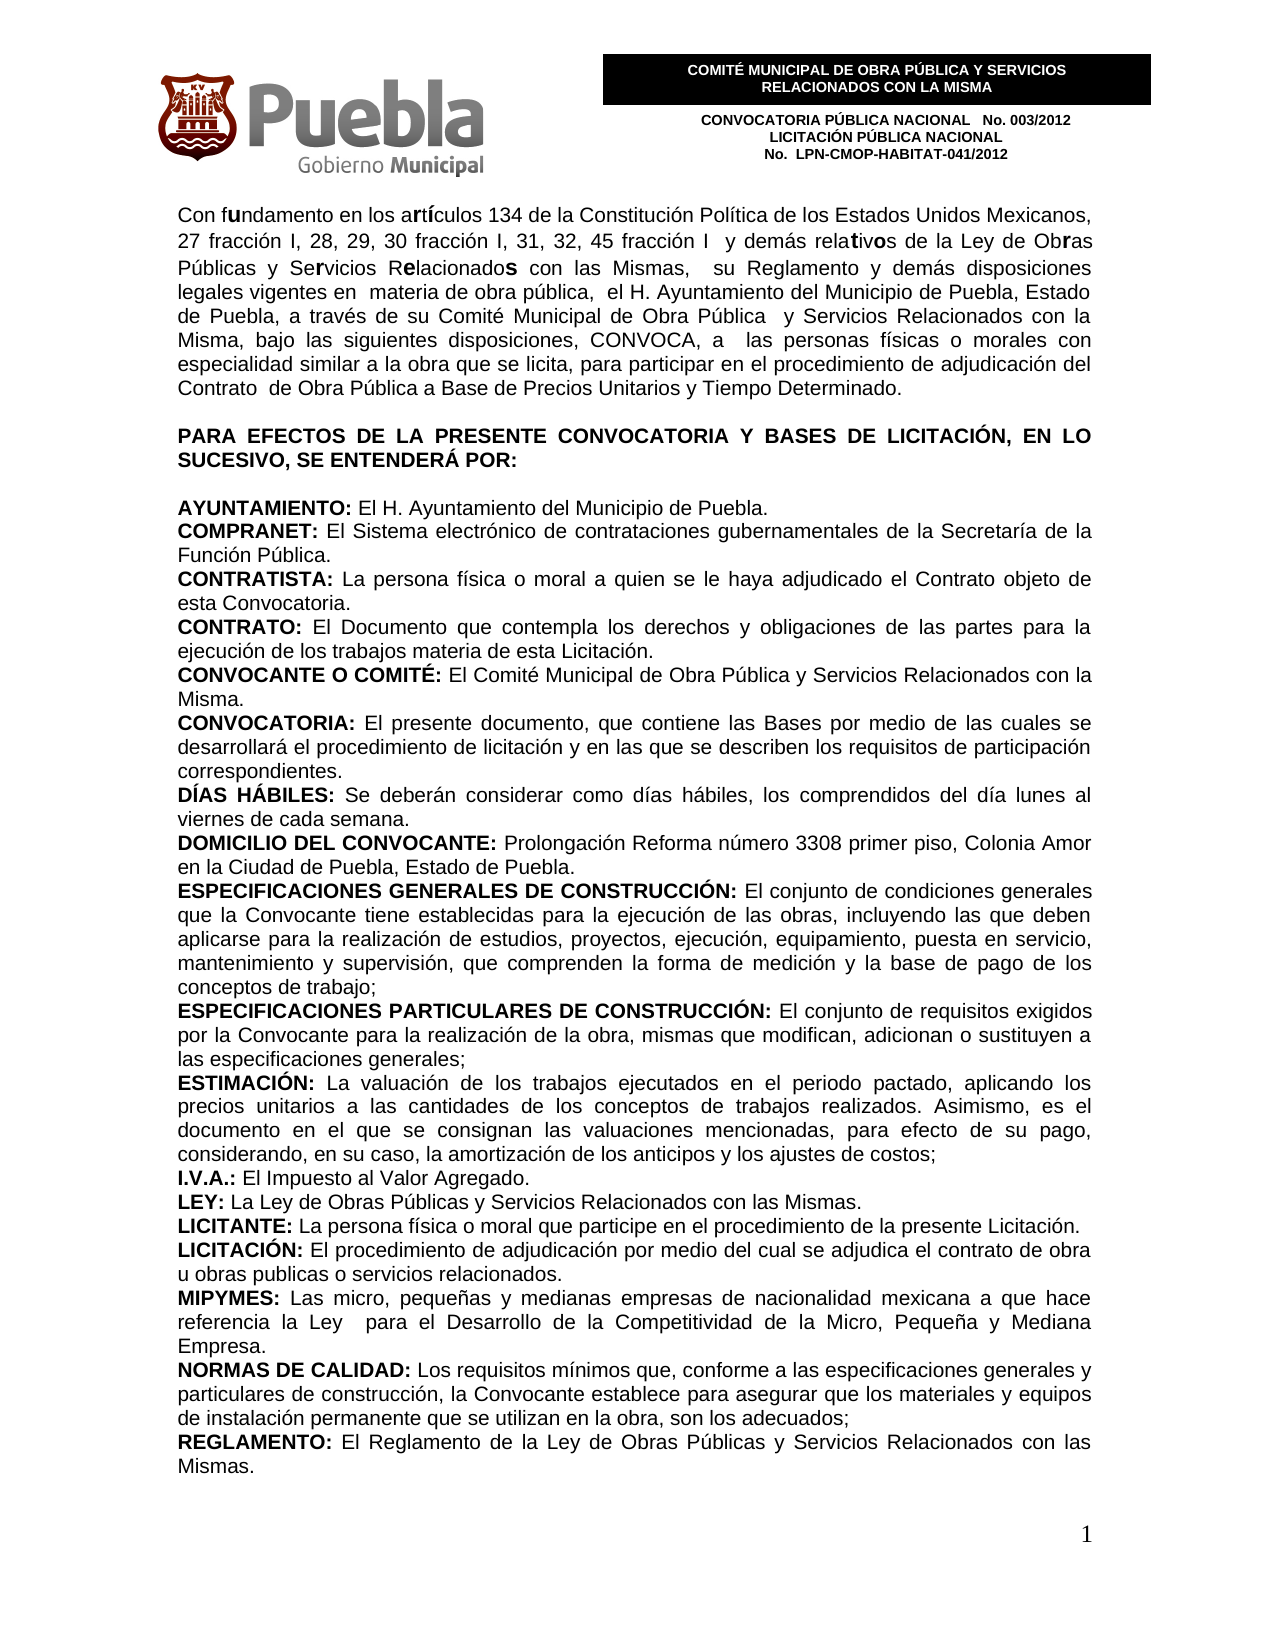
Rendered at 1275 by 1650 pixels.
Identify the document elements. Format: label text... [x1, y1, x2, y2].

text COMPRANET: El Sistema electrónico de contrataciones gubernamentales de la Secretaría de la Función Pública. [177, 519, 1093, 567]
text LICITACIÓN: El procedimiento de adjudicación por medio del cual se adjudica el contrato de obra u obras publicas o servicios relacionados. [177, 1238, 1093, 1286]
text ESPECIFICACIONES GENERALES DE CONSTRUCCIÓN: El conjunto de condiciones generales que la Convocante tiene establecidas para la ejecución de las obras, incluyendo las que deben aplicarse para la realización de estudios, proyectos, ejecución, equipamiento, puesta en servicio, mantenimiento y supervisión, que comprenden la forma de medición y la base de pago de los conceptos de trabajo; [177, 879, 1093, 998]
text CONTRATO: El Documento que contempla los derechos y obligaciones de las partes para la ejecución de los trabajos materia de esta Licitación. [177, 615, 1093, 663]
text CONVOCATORIA: El presente documento, que contiene las Bases por medio de las cuales se desarrollará el procedimiento de licitación y en las que se describen los requisitos de participación correspondientes. [177, 711, 1093, 783]
text PARA EFECTOS DE LA PRESENTE CONVOCATORIA Y BASES DE LICITACIÓN, EN LO SUCESIVO, SE ENTENDERÁ POR: [177, 423, 1093, 471]
text REGLAMENTO: El Reglamento de la Ley de Obras Públicas y Servicios Relacionados con las Mismas. [177, 1430, 1093, 1478]
text DOMICILIO DEL CONVOCANTE: Prolongación Reforma número 3308 primer piso, Colonia Amor en la Ciudad de Puebla, Estado de Puebla. [177, 831, 1093, 879]
text DÍAS HÁBILES: Se deberán considerar como días hábiles, los comprendidos del día lunes al viernes de cada semana. [177, 783, 1093, 831]
text LICITANTE: La persona física o moral que participe en el procedimiento de la presente Licitación. [177, 1214, 1093, 1238]
text Con fundamento en los artículos 134 de la Constitución Política de los Estados Unidos Mexicanos, 27 fracción I, 28, 29, 30 fracción I, 31, 32, 45 fracción I y demás relativos de la Ley de Obras Públicas y Servicios Relacionados con las Mismas, su Reglamento y demás disposiciones legales vigentes en materia de obra pública, el H. Ayuntamiento del Municipio de Puebla, Estado de Puebla, a través de su Comité Municipal de Obra Pública y Servicios Relacionados con la Misma, bajo las siguientes disposiciones, CONVOCA, a las personas físicas o morales con especialidad similar a la obra que se licita, para participar en el procedimiento de adjudicación del Contrato de Obra Pública a Base de Precios Unitarios y Tiempo Determinado. [177, 201, 1093, 399]
text MIPYMES: Las micro, pequeñas y medianas empresas de nacionalidad mexicana a que hace referencia la Ley para el Desarrollo de la Competitividad de la Micro, Pequeña y Mediana Empresa. [177, 1286, 1093, 1358]
text LEY: La Ley de Obras Públicas y Servicios Relacionados con las Mismas. [177, 1190, 1093, 1214]
text CONVOCANTE O COMITÉ: El Comité Municipal de Obra Pública y Servicios Relacionados con la Misma. [177, 663, 1093, 711]
text I.V.A.: El Impuesto al Valor Agregado. [177, 1166, 1093, 1190]
text AYUNTAMIENTO: El H. Ayuntamiento del Municipio de Puebla. [177, 495, 1093, 519]
text NORMAS DE CALIDAD: Los requisitos mínimos que, conforme a las especificaciones generales y particulares de construcción, la Convocante establece para asegurar que los materiales y equipos de instalación permanente que se utilizan en la obra, son los adecuados; [177, 1358, 1093, 1430]
text CONTRATISTA: La persona física o moral a quien se le haya adjudicado el Contrato objeto de esta Convocatoria. [177, 567, 1093, 615]
text ESTIMACIÓN: La valuación de los trabajos ejecutados en el periodo pactado, aplicando los precios unitarios a las cantidades de los conceptos de trabajos realizados. Asimismo, es el documento en el que se consignan las valuaciones mencionadas, para efecto de su pago, considerando, en su caso, la amortización de los anticipos y los ajustes de costos; [177, 1070, 1093, 1166]
picture [158, 73, 484, 177]
text ESPECIFICACIONES PARTICULARES DE CONSTRUCCIÓN: El conjunto de requisitos exigidos por la Convocante para la realización de la obra, mismas que modifican, adicionan o sustituyen a las especificaciones generales; [177, 998, 1093, 1070]
